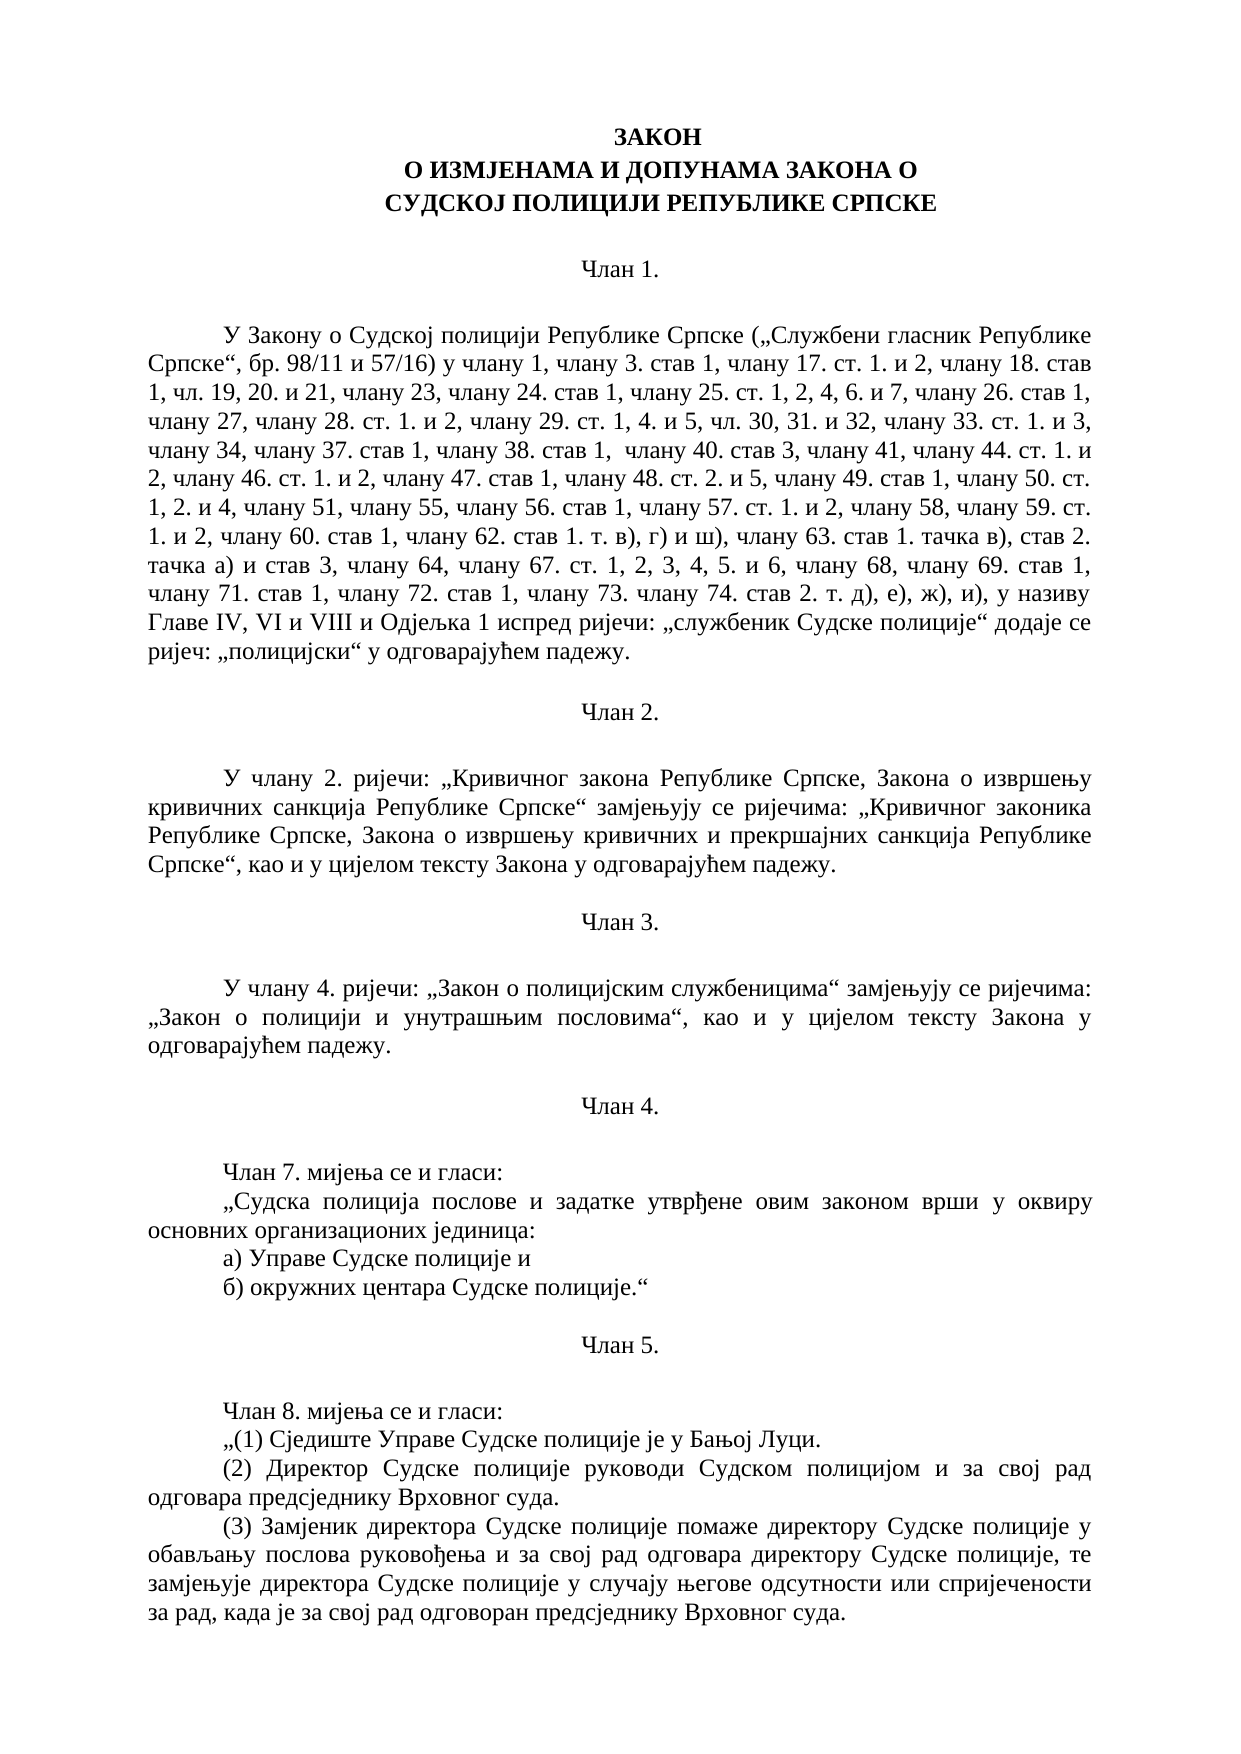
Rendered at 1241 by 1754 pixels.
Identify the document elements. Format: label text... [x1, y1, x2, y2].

text ЗАКОН [148, 122, 1093, 150]
text (2) Директор Судске полиције руководи Судском полицијом и за свој рад одговара предсједнику Врховног суда. [148, 1453, 1093, 1511]
text СУДСКОЈ ПОЛИЦИЈИ РЕПУБЛИКЕ СРПСКЕ [148, 188, 1093, 216]
text Члан 8. мијења се и гласи: [148, 1396, 1093, 1424]
text Члан 4. [148, 1091, 1093, 1120]
text Члан 5. [148, 1330, 1093, 1358]
text „Судска полиција послове и задатке утврђене овим законом врши у оквиру основних организационих јединица: [148, 1186, 1093, 1243]
text У члану 2. ријечи: „Кривичног закона Републике Српске, Закона о извршењу кривичних санкција Републике Српске“ замјењују се ријечима: „Кривичног законика Републике Српске, Закона о извршењу кривичних и прекршајних санкција Републике Српске“, као и у цијелом тексту Закона у одговарајућем падежу. [148, 763, 1093, 878]
text О ИЗМЈЕНАМА И ДОПУНАМА ЗАКОНА О [148, 155, 1093, 183]
text б) окружних центара Судске полиције.“ [148, 1272, 1093, 1301]
text Члан 2. [148, 697, 1093, 726]
text Члан 1. [148, 254, 1093, 282]
text а) Управе Судске полиције и [148, 1243, 1093, 1272]
text Члан 3. [148, 907, 1093, 936]
text Члан 7. мијења се и гласи: [148, 1157, 1093, 1186]
text „(1) Сједиште Управе Судске полиције је у Бањој Луци. [148, 1424, 1093, 1453]
text (3) Замјеник директора Судске полиције помаже директору Судске полиције у обављању послова руковођења и за свој рад одговара директору Судске полиције, те замјењује директора Судске полиције у случају његове одсутности или спријечености за рад, када је за свој рад одговоран предсједнику Врховног суда. [148, 1511, 1093, 1626]
text У Закону о Судској полицији Републике Српске („Службени гласник Републике Српске“, бр. 98/11 и 57/16) у члану 1, члану 3. став 1, члану 17. ст. 1. и 2, члану 18. став 1, чл. 19, 20. и 21, члану 23, члану 24. став 1, члану 25. ст. 1, 2, 4, 6. и 7, члану 26. став 1, члану 27, члану 28. ст. 1. и 2, члану 29. ст. 1, 4. и 5, чл. 30, 31. и 32, члану 33. ст. 1. и 3, члану 34, члану 37. став 1, члану 38. став 1, члану 40. став 3, члану 41, члану 44. ст. 1. и 2, члану 46. ст. 1. и 2, члану 47. став 1, члану 48. ст. 2. и 5, члану 49. став 1, члану 50. ст. 1, 2. и 4, члану 51, члану 55, члану 56. став 1, члану 57. ст. 1. и 2, члану 58, члану 59. ст. 1. и 2, члану 60. став 1, члану 62. став 1. т. в), г) и ш), члану 63. став 1. тачка в), став 2. тачка а) и став 3, члану 64, члану 67. ст. 1, 2, 3, 4, 5. и 6, члану 68, члану 69. став 1, члану 71. став 1, члану 72. став 1, члану 73. члану 74. став 2. т. д), е), ж), и), у називу Главе IV, VI и VIII и Одјељка 1 испред ријечи: „службеник Судске полиције“ додаје се ријеч: „полицијски“ у одговарајућем падежу. [148, 320, 1093, 665]
text У члану 4. ријечи: „Закон о полицијским службеницима“ замјењују се ријечима: „Закон о полицији и унутрашњим пословима“, као и у цијелом тексту Закона у одговарајућем падежу. [148, 973, 1093, 1059]
